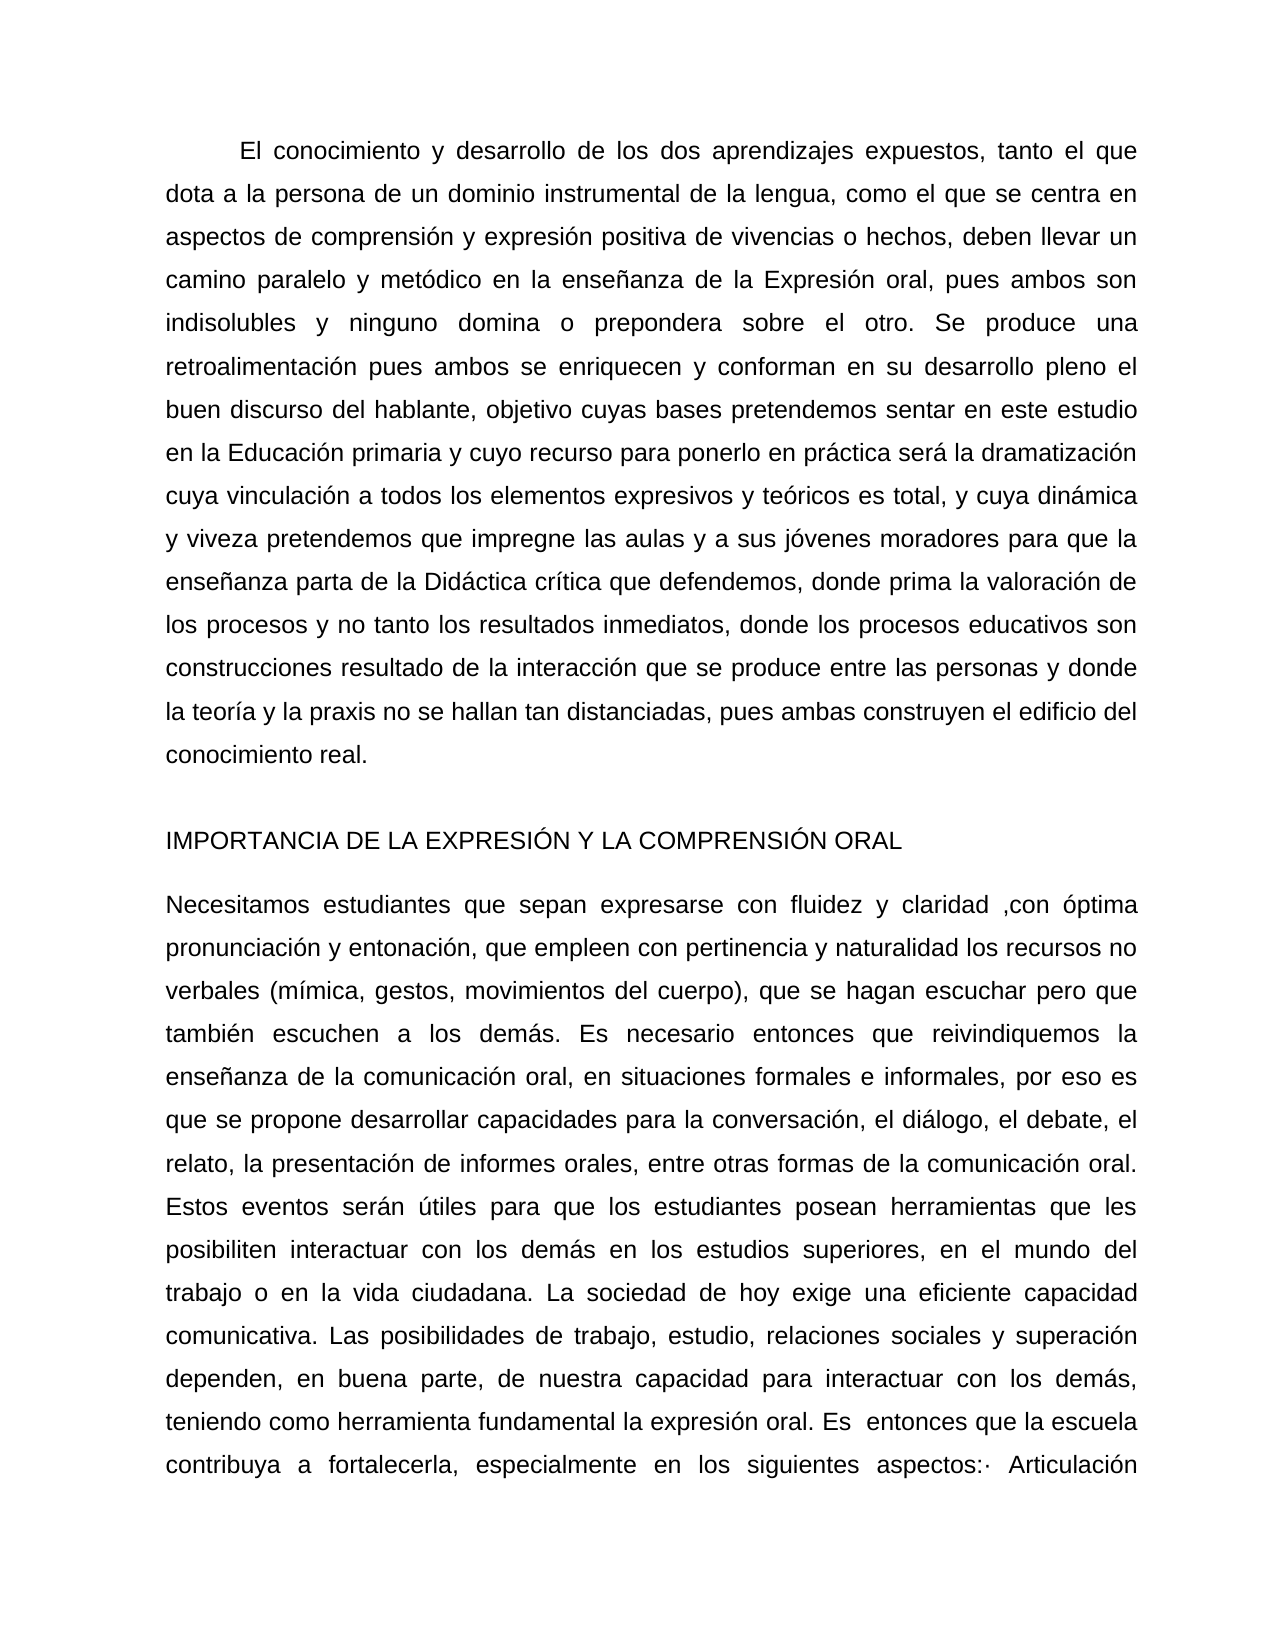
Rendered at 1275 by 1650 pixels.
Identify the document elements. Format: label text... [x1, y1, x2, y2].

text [165, 890, 1139, 1479]
text El conocimiento y desarrollo de los dos aprendizajes expuestos, tanto el que dota a la persona de un dominio instrumental de la lengua, como el que se centra en aspectos de comprensión y expresión positiva de vivencias o hechos, deben llevar un camino paralelo y metódico en la enseñanza de la Expresión oral, pues ambos son indisolubles y ninguno domina o prepondera sobre el otro. Se produce una retroalimentación pues ambos se enriquecen y conforman en su desarrollo pleno el buen discurso del hablante, objetivo cuyas bases pretendemos sentar en este estudio en la Educación primaria y cuyo recurso para ponerlo en práctica será la dramatización cuya vinculación a todos los elementos expresivos y teóricos es total, y cuya dinámica y viveza pretendemos que impregne las aulas y a sus jóvenes moradores para que la enseñanza parta de la Didáctica crítica que defendemos, donde prima la valoración de los procesos y no tanto los resultados inmediatos, donde los procesos educativos son construcciones resultado de la interacción que se produce entre las personas y donde la teoría y la praxis no se hallan tan distanciadas, pues ambas construyen el edificio del conocimiento real. [165, 136, 1139, 768]
text IMPORTANCIA DE LA EXPRESIÓN Y LA COMPRENSIÓN ORAL [165, 826, 1139, 854]
